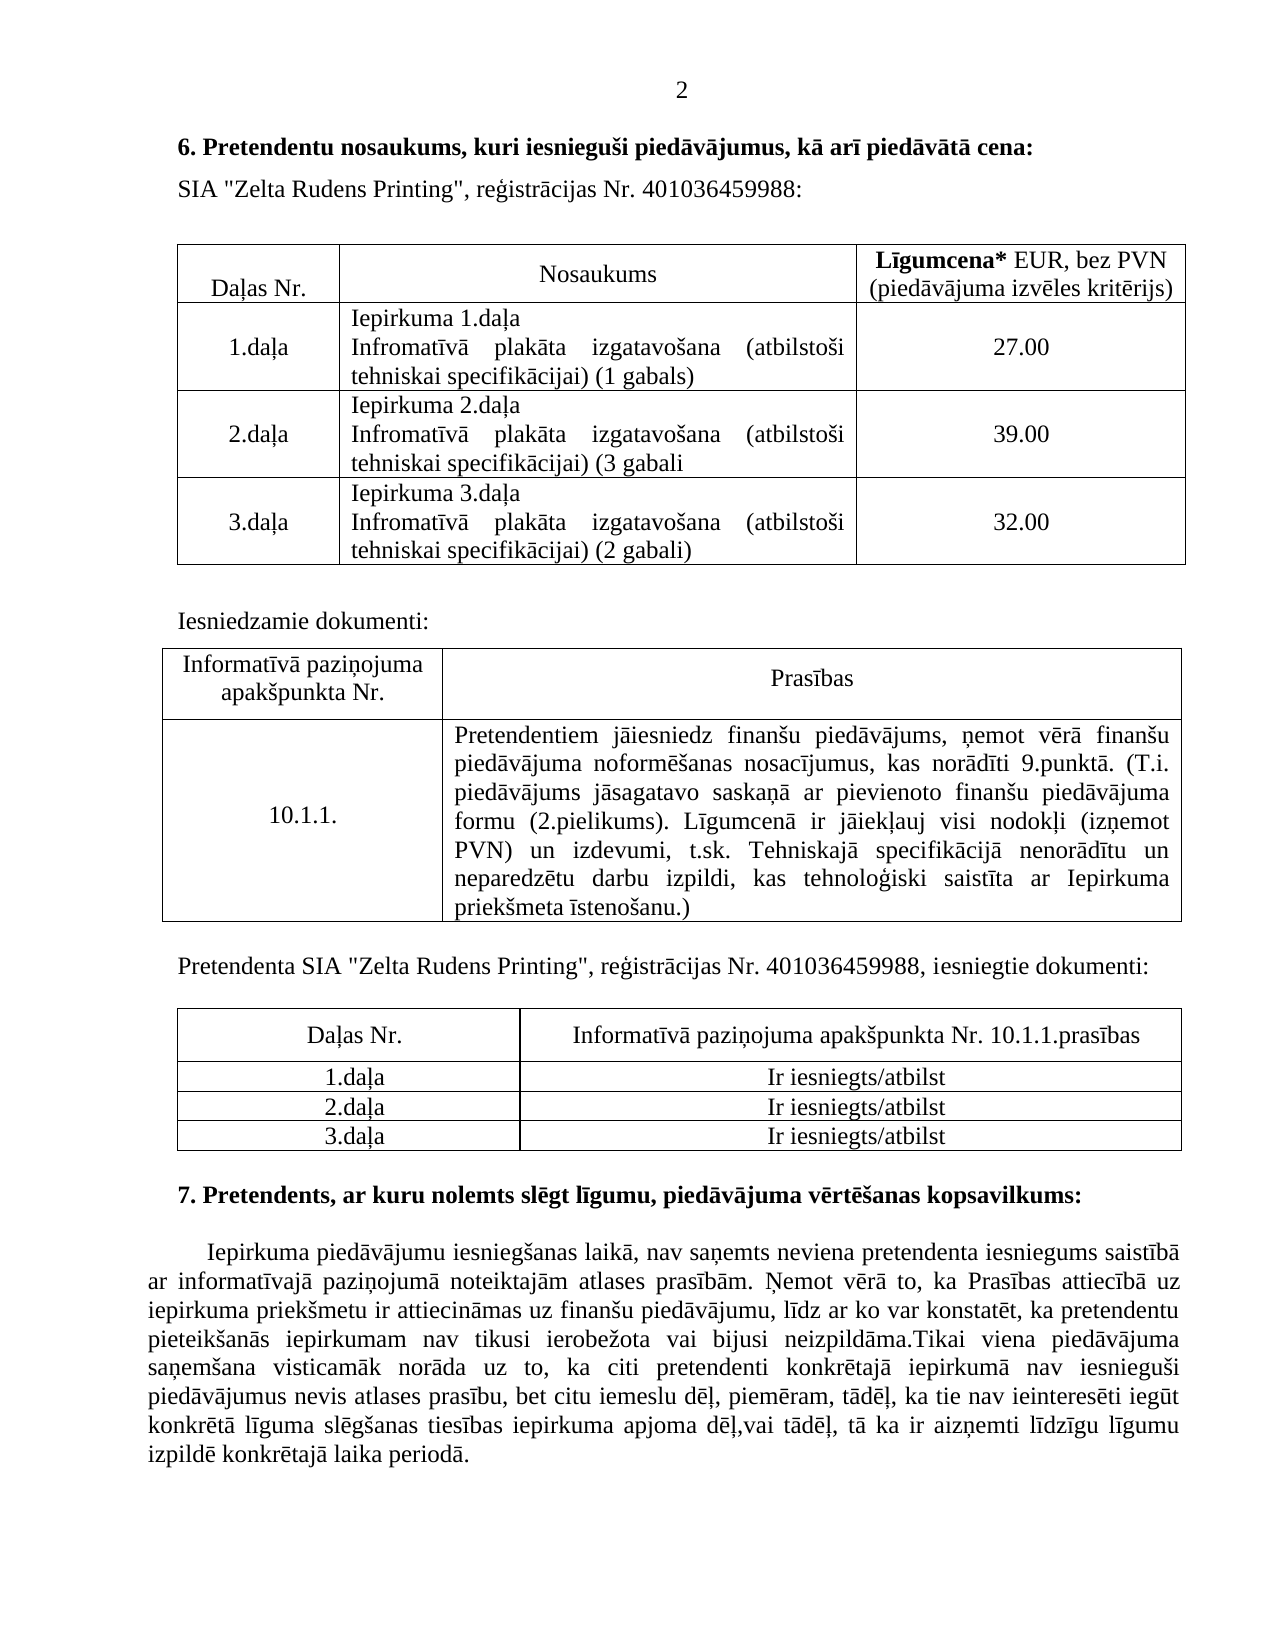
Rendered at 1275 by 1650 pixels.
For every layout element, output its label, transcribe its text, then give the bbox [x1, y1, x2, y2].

table_cell 3.daļa [178, 478, 339, 564]
table_cell Ir iesniegts/atbilst [521, 1092, 1181, 1120]
table_cell Iepirkuma 3.daļa Infromatīvā plakāta izgatavošana (atbilstoši tehniskai specifikācijai) (2 gabali) [340, 478, 856, 564]
text Iesniedzamie dokumenti: [177, 606, 1181, 635]
table_header Nosaukums [340, 245, 856, 302]
table_cell 2.daļa [178, 391, 339, 477]
table_header Daļas Nr. [178, 245, 339, 302]
table_header Informatīvā paziņojuma apakšpunkta Nr. 10.1.1.prasības [521, 1009, 1181, 1061]
table_cell 3.daļa [178, 1121, 519, 1150]
table_cell 27.00 [857, 303, 1185, 389]
table_cell Iepirkuma 1.daļa Infromatīvā plakāta izgatavošana (atbilstoši tehniskai specifikācijai) (1 gabals) [340, 303, 856, 389]
text 7. Pretendents, ar kuru nolemts slēgt līgumu, piedāvājuma vērtēšanas kopsavilkums: [177, 1180, 1181, 1209]
table_header Prasības [443, 649, 1181, 719]
table_header Līgumcena* EUR, bez PVN (piedāvājuma izvēles kritērijs) [857, 245, 1185, 302]
table_cell 39.00 [857, 391, 1185, 477]
text SIA "Zelta Rudens Printing", reģistrācijas Nr. 401036459988: [177, 174, 1181, 202]
table_cell Ir iesniegts/atbilst [521, 1121, 1181, 1150]
table_cell 10.1.1. [163, 720, 442, 921]
table_cell Pretendentiem jāiesniedz finanšu piedāvājums, ņemot vērā finanšu piedāvājuma noformēšanas nosacījumus, kas norādīti 9.punktā. (T.i. piedāvājums jāsagatavo saskaņā ar pievienoto finanšu piedāvājuma formu (2.pielikums). Līgumcenā ir jāiekļauj visi nodokļi (izņemot PVN) un izdevumi, t.sk. Tehniskajā specifikācijā nenorādītu un neparedzētu darbu izpildi, kas tehnoloģiski saistīta ar Iepirkuma priekšmeta īstenošanu.) [443, 720, 1181, 921]
table_cell Iepirkuma 2.daļa Infromatīvā plakāta izgatavošana (atbilstoši tehniskai specifikācijai) (3 gabali [340, 391, 856, 477]
list Iepirkuma piedāvājumu iesniegšanas laikā, nav saņemts neviena pretendenta iesniegums saistībā ar informatīvajā paziņojumā noteiktajām atlases prasībām. Ņemot vērā to, ka Prasības attiecībā uz iepirkuma priekšmetu ir attiecināmas uz finanšu piedāvājumu, līdz ar ko var konstatēt, ka pretendentu pieteikšanās iepirkumam nav tikusi ierobežota vai bijusi neizpildāma.Tikai viena piedāvājuma saņemšana visticamāk norāda uz to, ka citi pretendenti konkrētajā iepirkumā nav iesnieguši piedāvājumus nevis atlases prasību, bet citu iemeslu dēļ, piemēram, tādēļ, ka tie nav ieinteresēti iegūt konkrētā līguma slēgšanas tiesības iepirkuma apjoma dēļ,vai tādēļ, tā ka ir aizņemti līdzīgu līgumu izpildē konkrētajā laika periodā. [148, 1237, 1180, 1467]
table_cell Ir iesniegts/atbilst [521, 1062, 1181, 1091]
table_header Daļas Nr. [178, 1009, 519, 1061]
table_cell 1.daļa [178, 1062, 519, 1091]
table_cell 32.00 [857, 478, 1185, 564]
table_cell 2.daļa [178, 1092, 519, 1120]
table_header Informatīvā paziņojuma apakšpunkta Nr. [163, 649, 442, 719]
text Pretendenta SIA "Zelta Rudens Printing", reģistrācijas Nr. 401036459988, iesniegtie dokumenti: [177, 951, 1198, 979]
table_cell 1.daļa [178, 303, 339, 389]
text 6. Pretendentu nosaukums, kuri iesnieguši piedāvājumus, kā arī piedāvātā cena: [177, 132, 1181, 161]
